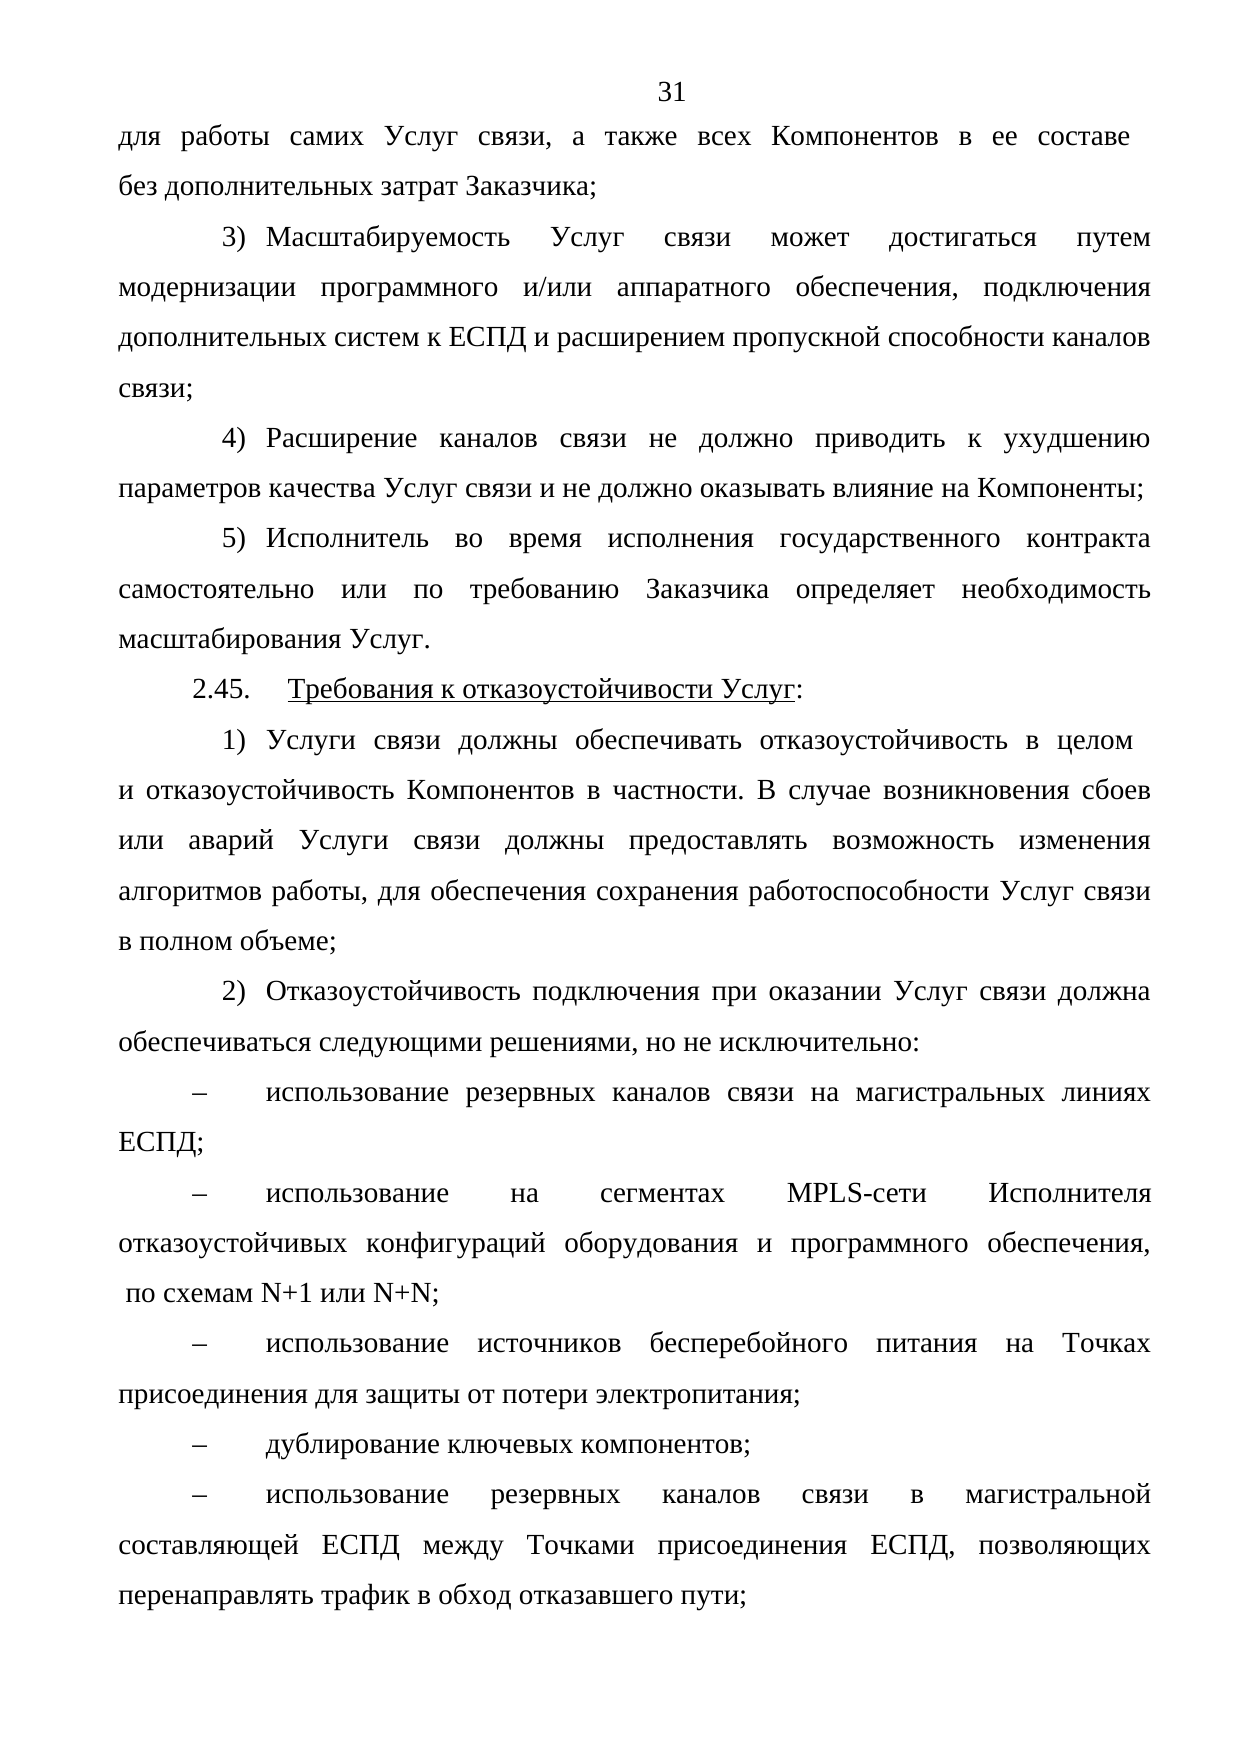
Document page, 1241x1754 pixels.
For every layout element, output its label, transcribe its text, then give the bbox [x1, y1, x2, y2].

list Расширение каналов связи не должно приводить к ухудшению параметров качества Услуг связи и не должно оказывать влияние на Компоненты; [118, 420, 1152, 504]
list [118, 118, 1152, 202]
list использование на сегментах MPLS-сети Исполнителя отказоустойчивых конфигураций оборудования и программного обеспечения, по схемам N+1 или N+N; [118, 1175, 1152, 1309]
list использование резервных каналов связи на магистральных линиях ЕСПД; [118, 1074, 1152, 1158]
list Отказоустойчивость подключения при оказании Услуг связи должна обеспечиваться следующими решениями, но не исключительно: [118, 973, 1152, 1057]
list использование источников бесперебойного питания на Точках присоединения для защиты от потери электропитания; [118, 1326, 1152, 1409]
list дублирование ключевых компонентов; [192, 1426, 1152, 1460]
list Исполнитель во время исполнения государственного контракта самостоятельно или по требованию Заказчика определяет необходимость масштабирования Услуг. [118, 521, 1152, 655]
list Требования к отказоустойчивости Услуг: [192, 672, 1152, 705]
list использование резервных каналов связи в магистральной составляющей ЕСПД между Точками присоединения ЕСПД, позволяющих перенаправлять трафик в обход отказавшего пути; [118, 1477, 1152, 1611]
list Масштабируемость Услуг связи может достигаться путем модернизации программного и/или аппаратного обеспечения, подключения дополнительных систем к ЕСПД и расширением пропускной способности каналов связи; [118, 219, 1152, 403]
list Услуги связи должны обеспечивать отказоустойчивость в целом и отказоустойчивость Компонентов в частности. В случае возникновения сбоев или аварий Услуги связи должны предоставлять возможность изменения алгоритмов работы, для обеспечения сохранения работоспособности Услуг связи в полном объеме; [118, 722, 1152, 957]
